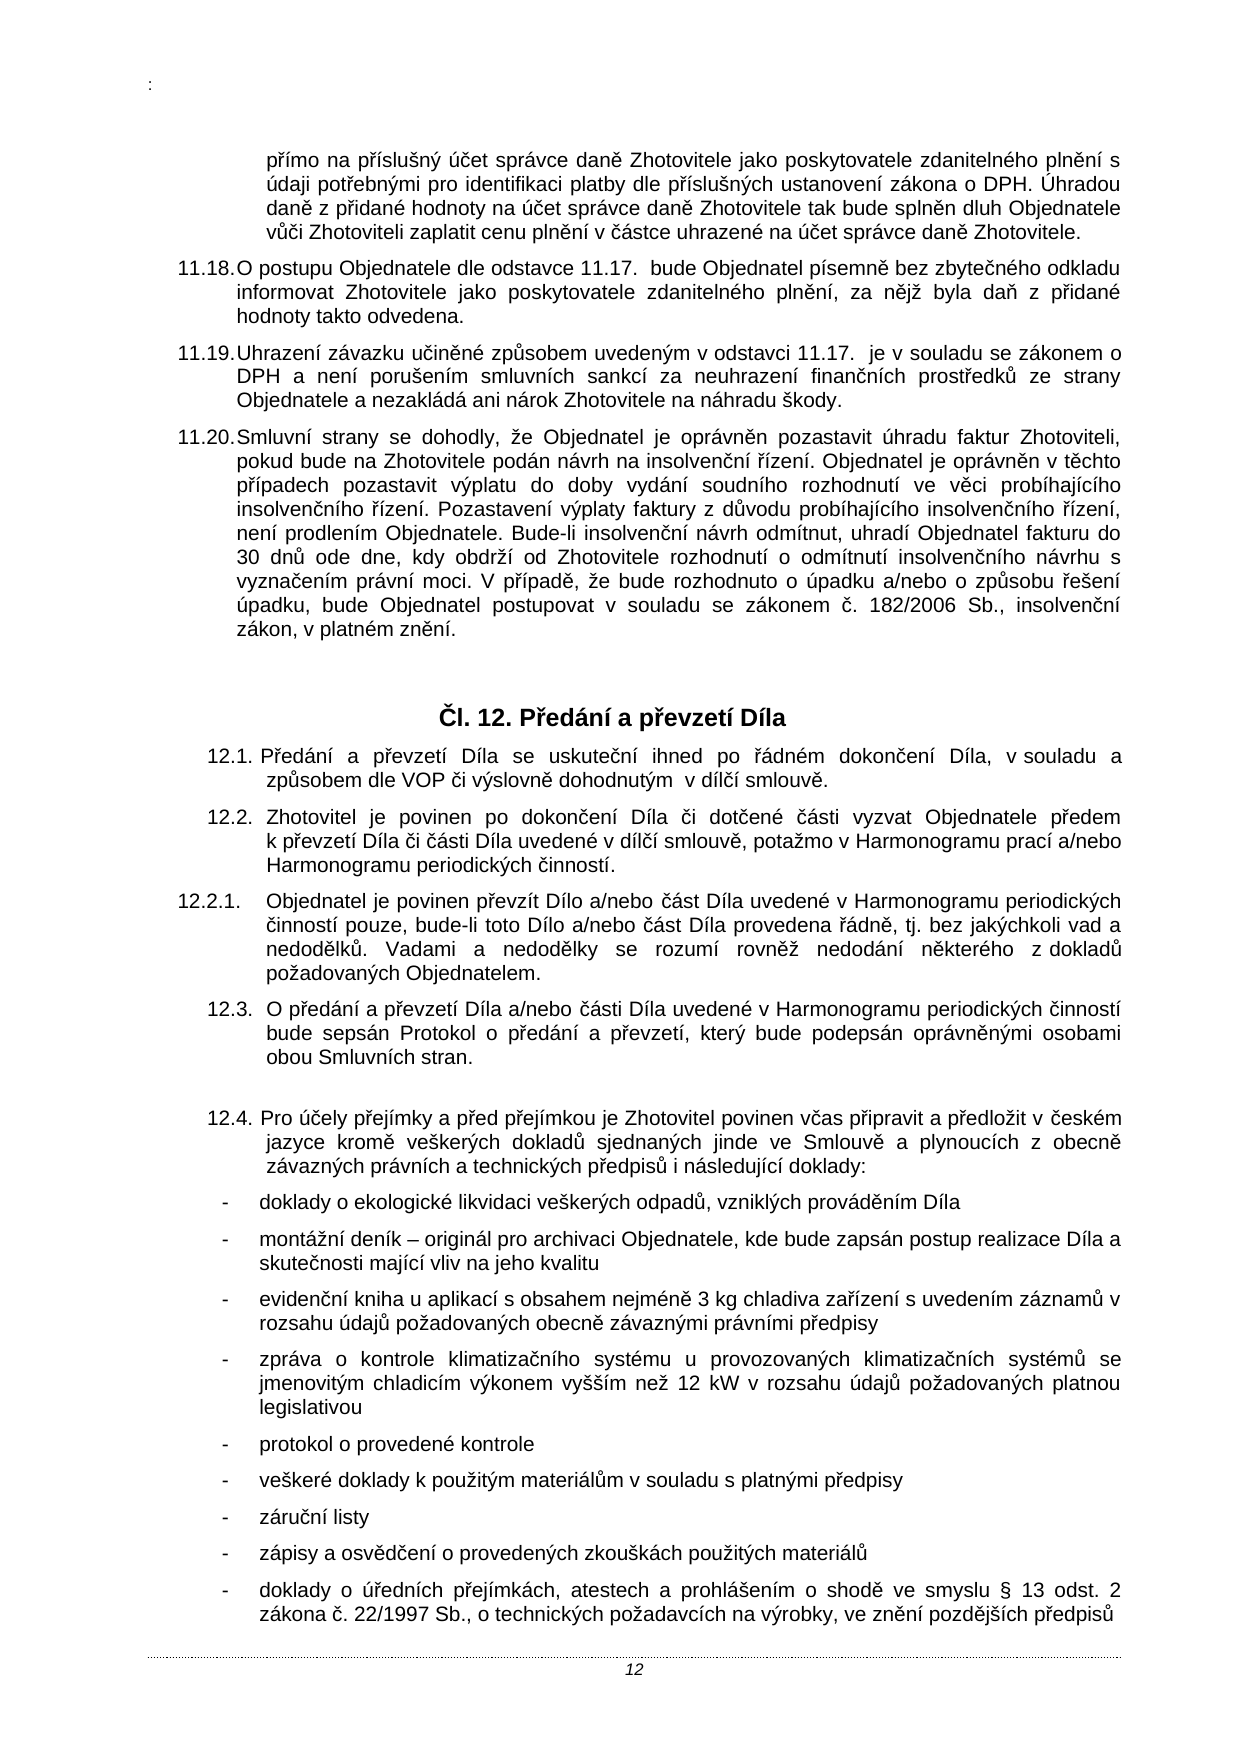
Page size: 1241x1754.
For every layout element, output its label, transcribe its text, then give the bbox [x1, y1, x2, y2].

list zápisy a osvědčení o provedených zkouškách použitých materiálů [222, 1541, 1122, 1565]
list záruční listy [222, 1504, 1122, 1528]
list veškeré doklady k použitým materiálům v souladu s platnými předpisy [222, 1468, 1122, 1492]
list Pro účely přejímky a před přejímkou je Zhotovitel povinen včas připravit a předložit v českém jazyce kromě veškerých dokladů sjednaných jinde ve Smlouvě a plynoucích z obecně závazných právních a technických předpisů i následující doklady: [207, 1106, 1122, 1177]
list zpráva o kontrole klimatizačního systému u provozovaných klimatizačních systémů se jmenovitým chladicím výkonem vyšším než 12 kW v rozsahu údajů požadovaných platnou legislativou [222, 1347, 1122, 1419]
list O postupu Objednatele dle odstavce 11.17. bude Objednatel písemně bez zbytečného odkladu informovat Zhotovitele jako poskytovatele zdanitelného plnění, za nějž byla daň z přidané hodnoty takto odvedena. [177, 256, 1122, 328]
list Smluvní strany se dohodly, že Objednatel je oprávněn pozastavit úhradu faktur Zhotoviteli, pokud bude na Zhotovitele podán návrh na insolvenční řízení. Objednatel je oprávněn v těchto případech pozastavit výplatu do doby vydání soudního rozhodnutí ve věci probíhajícího insolvenčního řízení. Pozastavení výplaty faktury z důvodu probíhajícího insolvenčního řízení, není prodlením Objednatele. Bude-li insolvenční návrh odmítnut, uhradí Objednatel fakturu do 30 dnů ode dne, kdy obdrží od Zhotovitele rozhodnutí o odmítnutí insolvenčního návrhu s vyznačením právní moci. V případě, že bude rozhodnuto o úpadku a/nebo o způsobu řešení úpadku, bude Objednatel postupovat v souladu se zákonem č. 182/2006 Sb., insolvenční zákon, v platném znění. [177, 425, 1122, 640]
list Předání a převzetí Díla se uskuteční ihned po řádném dokončení Díla, v souladu a způsobem dle VOP či výslovně dohodnutým v dílčí smlouvě. [207, 744, 1122, 792]
text Zhotovitel je povinen po dokončení Díla či dotčené části vyzvat Objednatele předem k převzetí Díla či části Díla uvedené v dílčí smlouvě, potažmo v Harmonogramu prací a/nebo Harmonogramu periodických činností. [207, 804, 1122, 876]
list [207, 148, 1122, 243]
list montážní deník – originál pro archivaci Objednatele, kde bude zapsán postup realizace Díla a skutečnosti mající vliv na jeho kvalitu [222, 1226, 1122, 1274]
list doklady o ekologické likvidaci veškerých odpadů, vzniklých prováděním Díla [222, 1190, 1122, 1214]
list evidenční kniha u aplikací s obsahem nejméně 3 kg chladiva zařízení s uvedením záznamů v rozsahu údajů požadovaných obecně závaznými právními předpisy [222, 1287, 1122, 1335]
text O předání a převzetí Díla a/nebo části Díla uvedené v Harmonogramu periodických činností bude sepsán Protokol o předání a převzetí, který bude podepsán oprávněnými osobami obou Smluvních stran. [207, 997, 1122, 1069]
list protokol o provedené kontrole [222, 1432, 1122, 1456]
text Objednatel je povinen převzít Dílo a/nebo část Díla uvedené v Harmonogramu periodických činností pouze, bude-li toto Dílo a/nebo část Díla provedena řádně, tj. bez jakýchkoli vad a nedodělků. Vadami a nedodělky se rozumí rovněž nedodání některého z dokladů požadovaných Objednatelem. [177, 889, 1122, 985]
list Předání a převzetí Díla [102, 703, 1122, 732]
list Uhrazení závazku učiněné způsobem uvedeným v odstavci 11.17. je v souladu se zákonem o DPH a není porušením smluvních sankcí za neuhrazení finančních prostředků ze strany Objednatele a nezakládá ani nárok Zhotovitele na náhradu škody. [177, 340, 1122, 412]
list doklady o úředních přejímkách, atestech a prohlášením o shodě ve smyslu § 13 odst. 2 zákona č. 22/1997 Sb., o technických požadavcích na výrobky, ve znění pozdějších předpisů [222, 1577, 1122, 1625]
